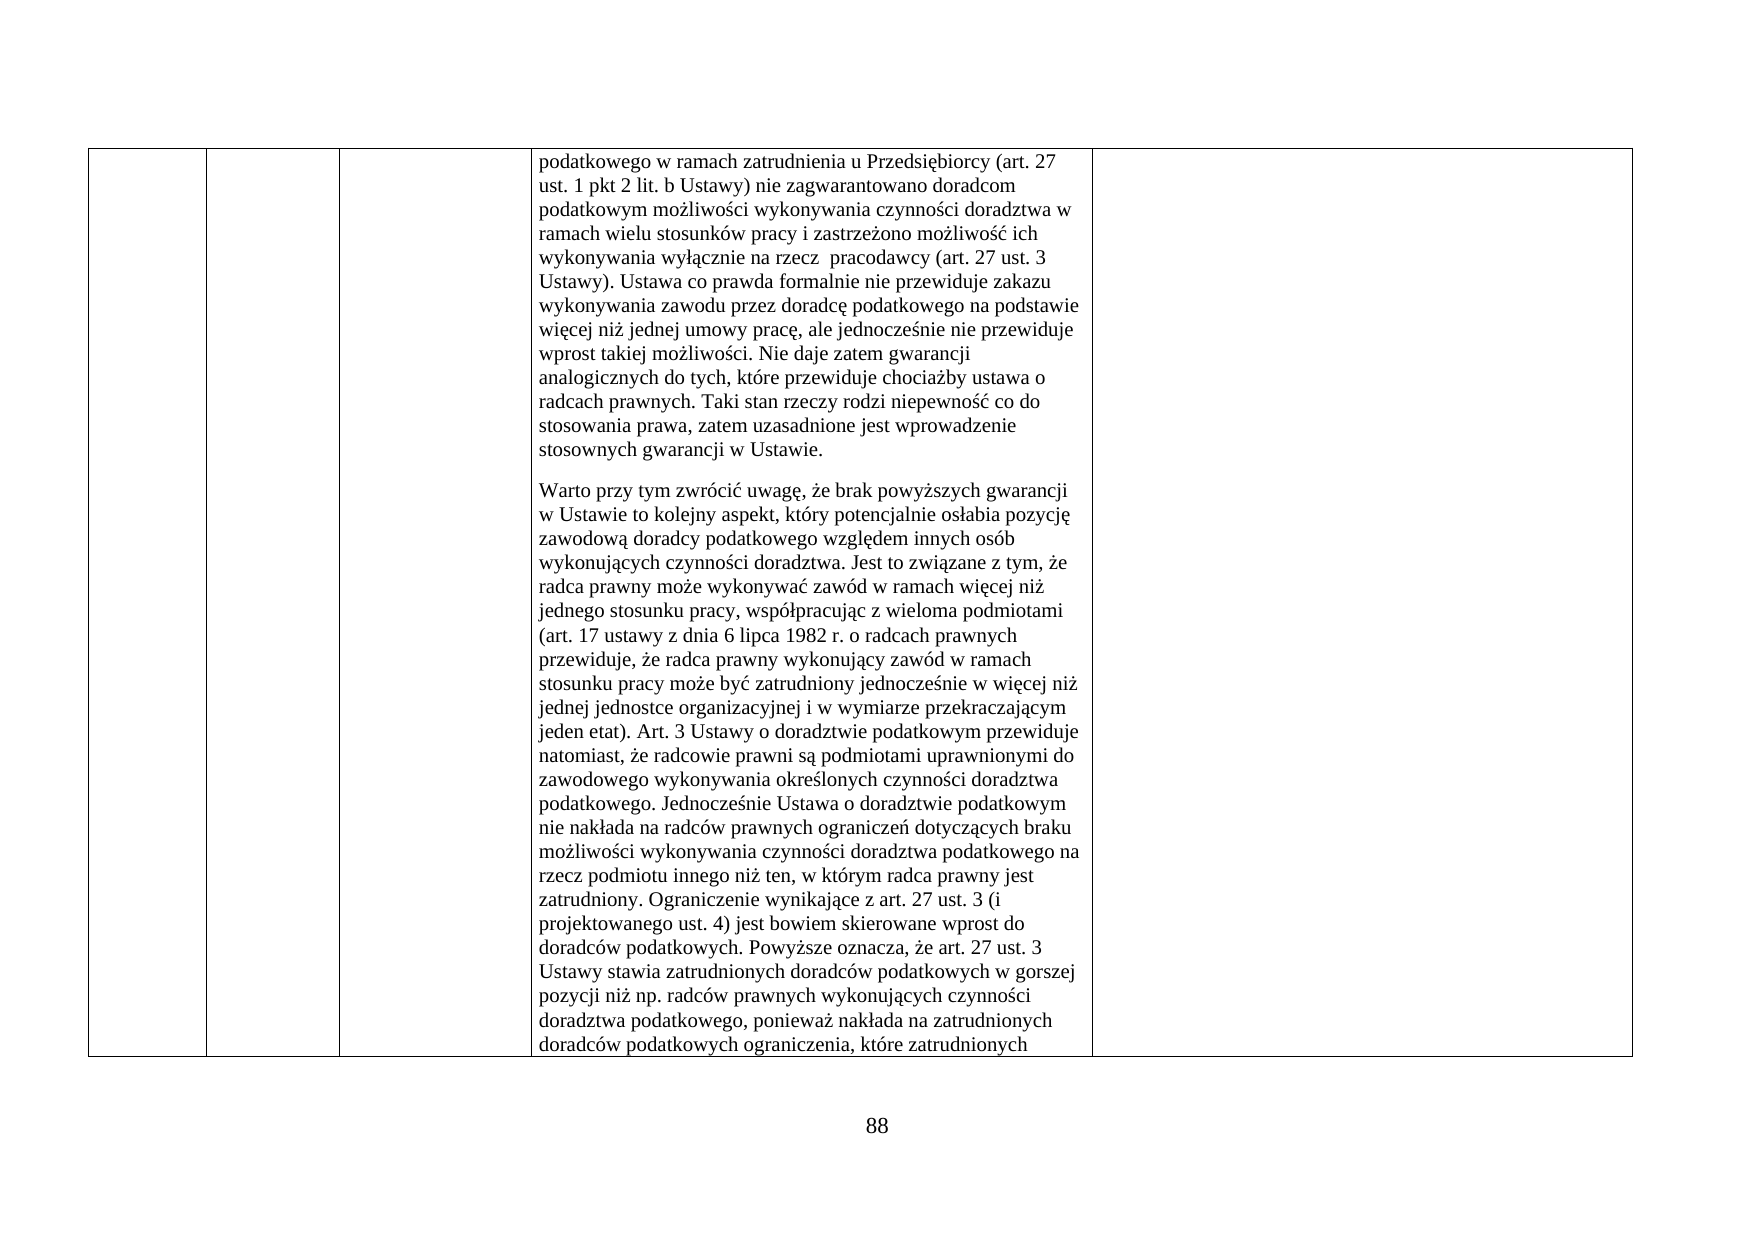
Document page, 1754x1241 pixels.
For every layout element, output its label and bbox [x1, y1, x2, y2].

table_cell [89, 149, 206, 1056]
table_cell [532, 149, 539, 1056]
table_cell [1093, 149, 1632, 1056]
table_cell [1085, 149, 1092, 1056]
table_cell [207, 149, 339, 1056]
table_cell [340, 149, 531, 1056]
